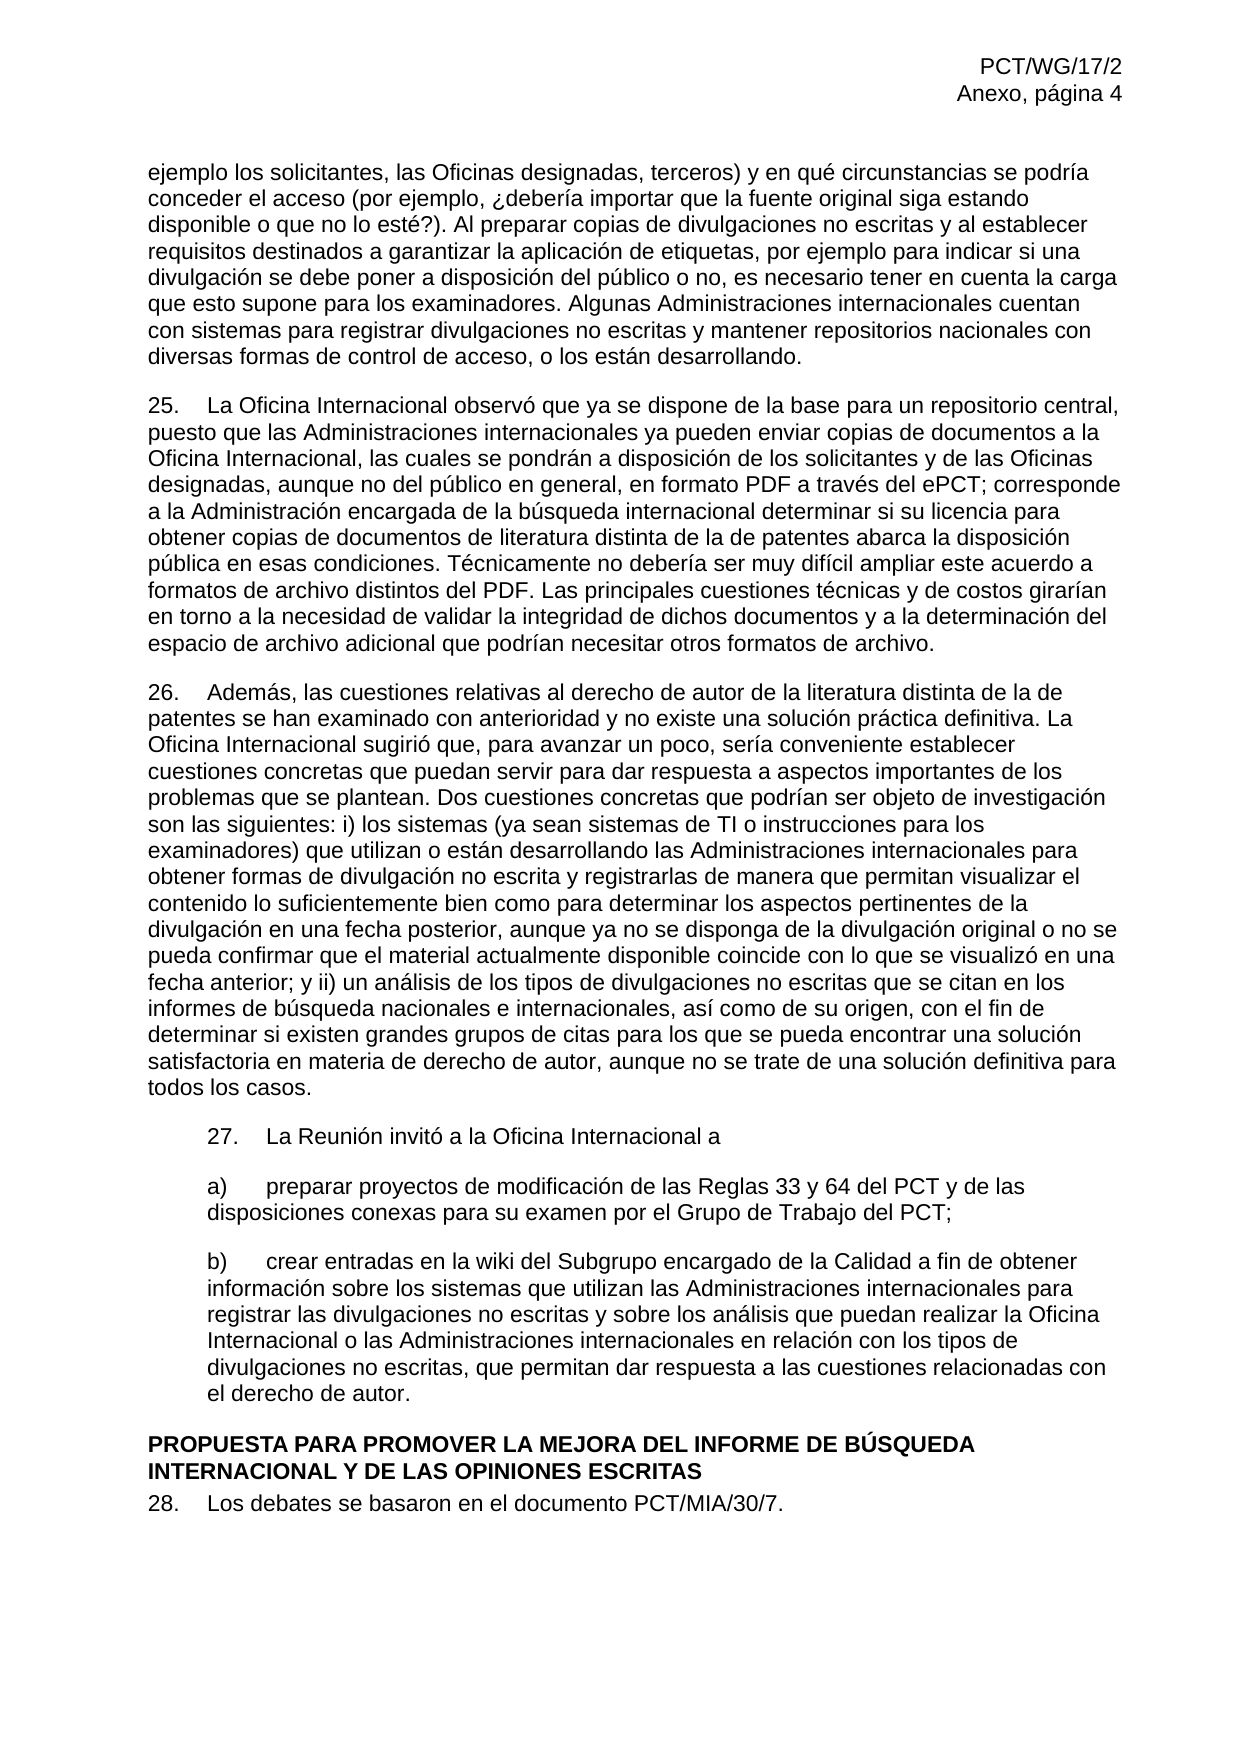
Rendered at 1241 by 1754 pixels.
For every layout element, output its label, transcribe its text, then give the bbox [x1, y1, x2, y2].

list preparar proyectos de modificación de las Reglas 33 y 64 del PCT y de las disposiciones conexas para su examen por el Grupo de Trabajo del PCT; [207, 1173, 1122, 1225]
list crear entradas en la wiki del Subgrupo encargado de la Calidad a fin de obtener información sobre los sistemas que utilizan las Administraciones internacionales para registrar las divulgaciones no escritas y sobre los análisis que puedan realizar la Oficina Internacional o las Administraciones internacionales en relación con los tipos de divulgaciones no escritas, que permitan dar respuesta a las cuestiones relacionadas con el derecho de autor. [207, 1248, 1122, 1406]
text Los debates se basaron en el documento PCT/MIA/30/7. [148, 1490, 1122, 1517]
subtitle PROPUESTA PARA PROMOVER LA MEJORA DEL INFORME DE BÚSQUEDA INTERNACIONAL Y DE LAS OPINIONES ESCRITAS [148, 1431, 1122, 1484]
text La Reunión invitó a la Oficina Internacional a [207, 1123, 1122, 1150]
text Además, las cuestiones relativas al derecho de autor de la literatura distinta de la de patentes se han examinado con anterioridad y no existe una solución práctica definitiva. La Oficina Internacional sugirió que, para avanzar un poco, sería conveniente establecer cuestiones concretas que puedan servir para dar respuesta a aspectos importantes de los problemas que se plantean. Dos cuestiones concretas que podrían ser objeto de investigación son las siguientes: i) los sistemas (ya sean sistemas de TI o instrucciones para los examinadores) que utilizan o están desarrollando las Administraciones internacionales para obtener formas de divulgación no escrita y registrarlas de manera que permitan visualizar el contenido lo suficientemente bien como para determinar los aspectos pertinentes de la divulgación en una fecha posterior, aunque ya no se disponga de la divulgación original o no se pueda confirmar que el material actualmente disponible coincide con lo que se visualizó en una fecha anterior; y ii) un análisis de los tipos de divulgaciones no escritas que se citan en los informes de búsqueda nacionales e internacionales, así como de su origen, con el fin de determinar si existen grandes grupos de citas para los que se pueda encontrar una solución satisfactoria en materia de derecho de autor, aunque no se trate de una solución definitiva para todos los casos. [148, 679, 1122, 1100]
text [148, 158, 1122, 369]
text La Oficina Internacional observó que ya se dispone de la base para un repositorio central, puesto que las Administraciones internacionales ya pueden enviar copias de documentos a la Oficina Internacional, las cuales se pondrán a disposición de los solicitantes y de las Oficinas designadas, aunque no del público en general, en formato PDF a través del ePCT; corresponde a la Administración encargada de la búsqueda internacional determinar si su licencia para obtener copias de documentos de literatura distinta de la de patentes abarca la disposición pública en esas condiciones. Técnicamente no debería ser muy difícil ampliar este acuerdo a formatos de archivo distintos del PDF. Las principales cuestiones técnicas y de costos girarían en torno a la necesidad de validar la integridad de dichos documentos y a la determinación del espacio de archivo adicional que podrían necesitar otros formatos de archivo. [148, 392, 1122, 656]
